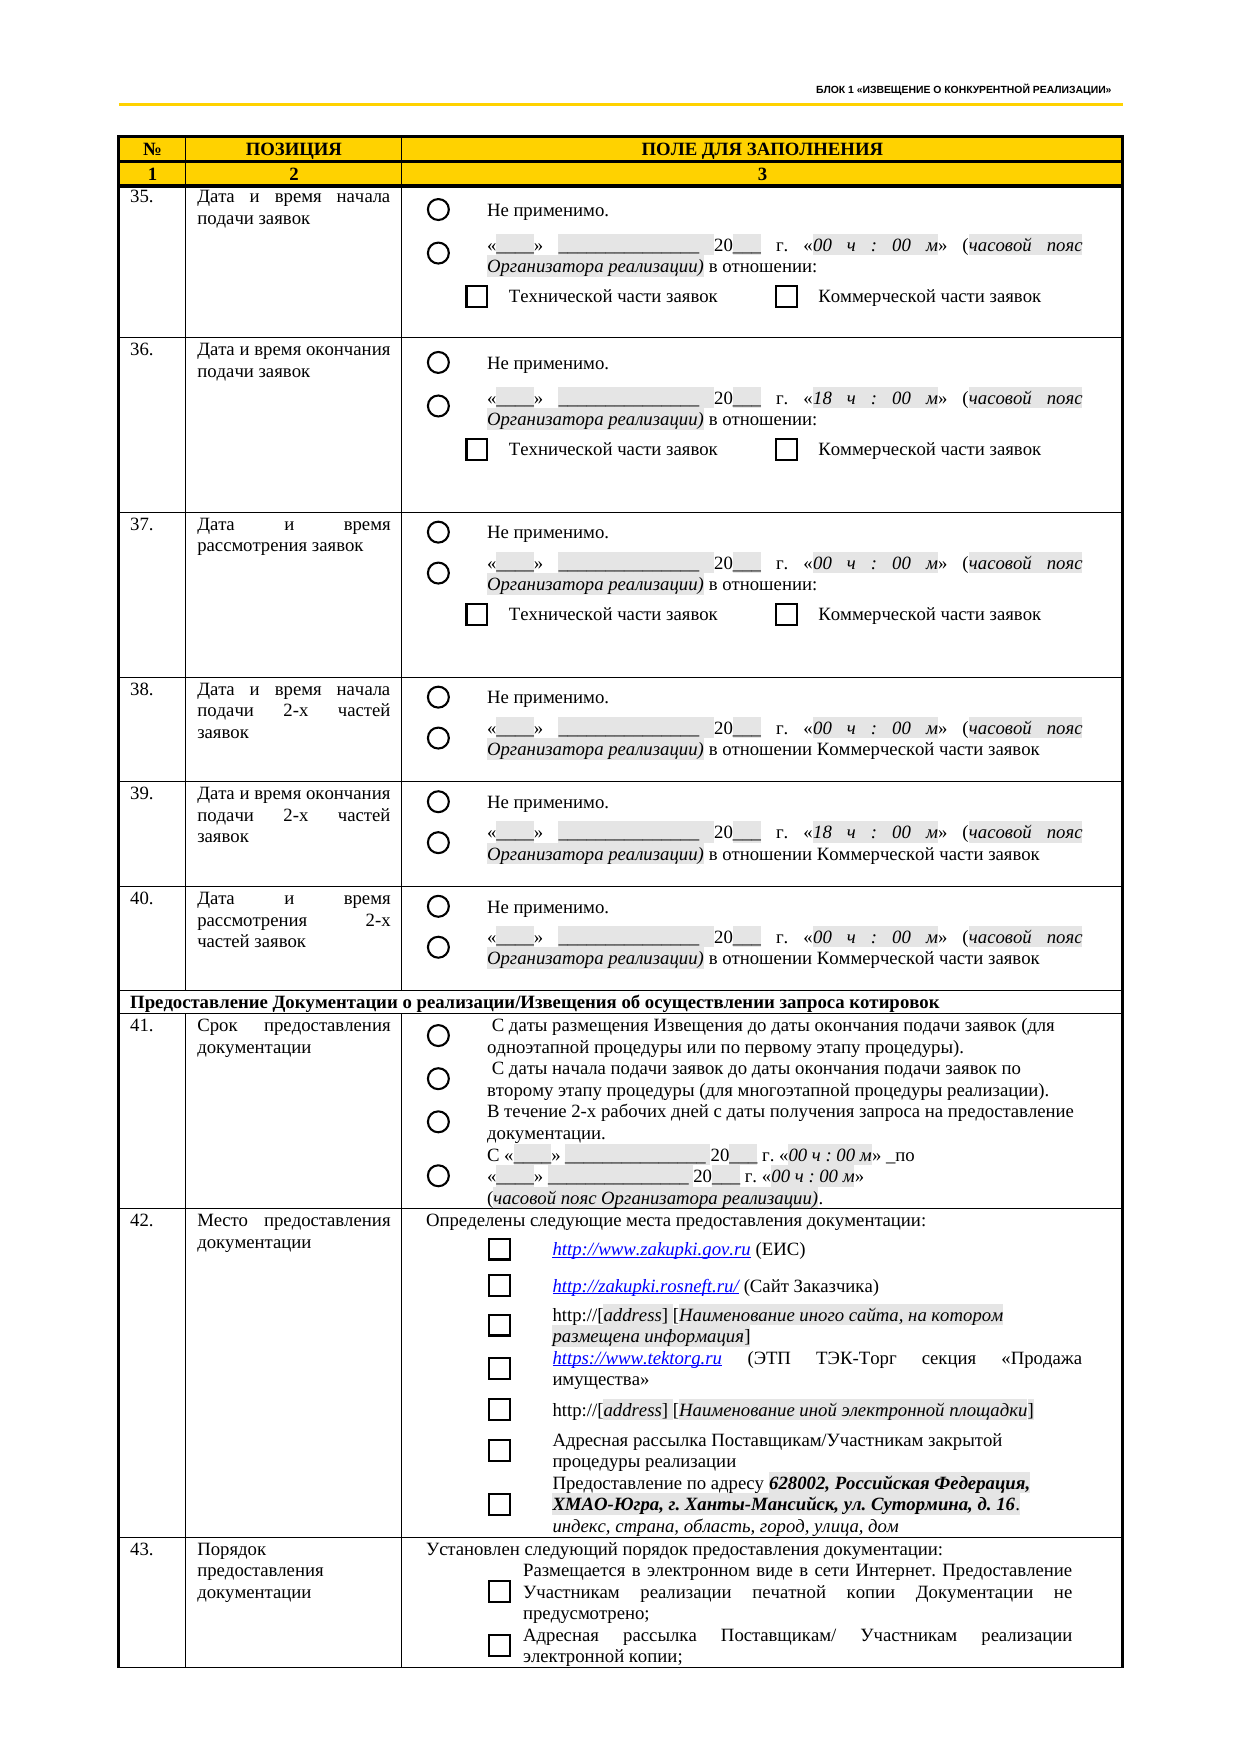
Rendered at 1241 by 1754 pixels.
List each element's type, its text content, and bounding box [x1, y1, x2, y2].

table_cell [120, 1538, 185, 1667]
table_header № [120, 138, 185, 160]
table_cell [402, 188, 1121, 337]
table_cell [402, 1538, 1121, 1667]
table_cell [120, 1209, 185, 1537]
table_cell [402, 887, 1121, 990]
table_cell [402, 513, 1121, 677]
table_cell Дата и время начала подачи заявок [186, 188, 401, 337]
table_cell [120, 887, 185, 990]
table_cell 2 [186, 163, 401, 184]
table_cell [402, 782, 1121, 886]
table_cell [120, 678, 185, 781]
table_cell 1 [120, 163, 185, 184]
table_cell [120, 782, 185, 886]
table_cell 3 [402, 163, 1121, 184]
table_header ПОЛЕ ДЛЯ ЗАПОЛНЕНИЯ [402, 138, 1121, 160]
table_cell [402, 338, 1121, 512]
table_cell Дата и время рассмотрения заявок [186, 513, 401, 677]
table_cell Место предоставления документации [186, 1209, 401, 1537]
table_cell Предоставление Документации о реализации/Извещения об осуществлении запроса котировок [120, 991, 1121, 1013]
table_cell Порядок предоставления документации [186, 1538, 401, 1667]
table_cell Дата и время начала подачи 2-х частей заявок [186, 678, 401, 781]
table_header ПОЗИЦИЯ [186, 138, 401, 160]
table_cell [402, 1014, 1121, 1208]
table_cell Дата и время окончания подачи 2-х частей заявок [186, 782, 401, 886]
table_cell Срок предоставления документации [186, 1014, 401, 1208]
table_cell Дата и время рассмотрения 2-х частей заявок [186, 887, 401, 990]
table_cell [120, 338, 185, 512]
table_cell [120, 1014, 185, 1208]
table_cell [402, 1209, 1121, 1537]
table_cell [120, 188, 185, 337]
table_cell Дата и время окончания подачи заявок [186, 338, 401, 512]
table_cell [402, 678, 1121, 781]
table_cell [120, 513, 185, 677]
